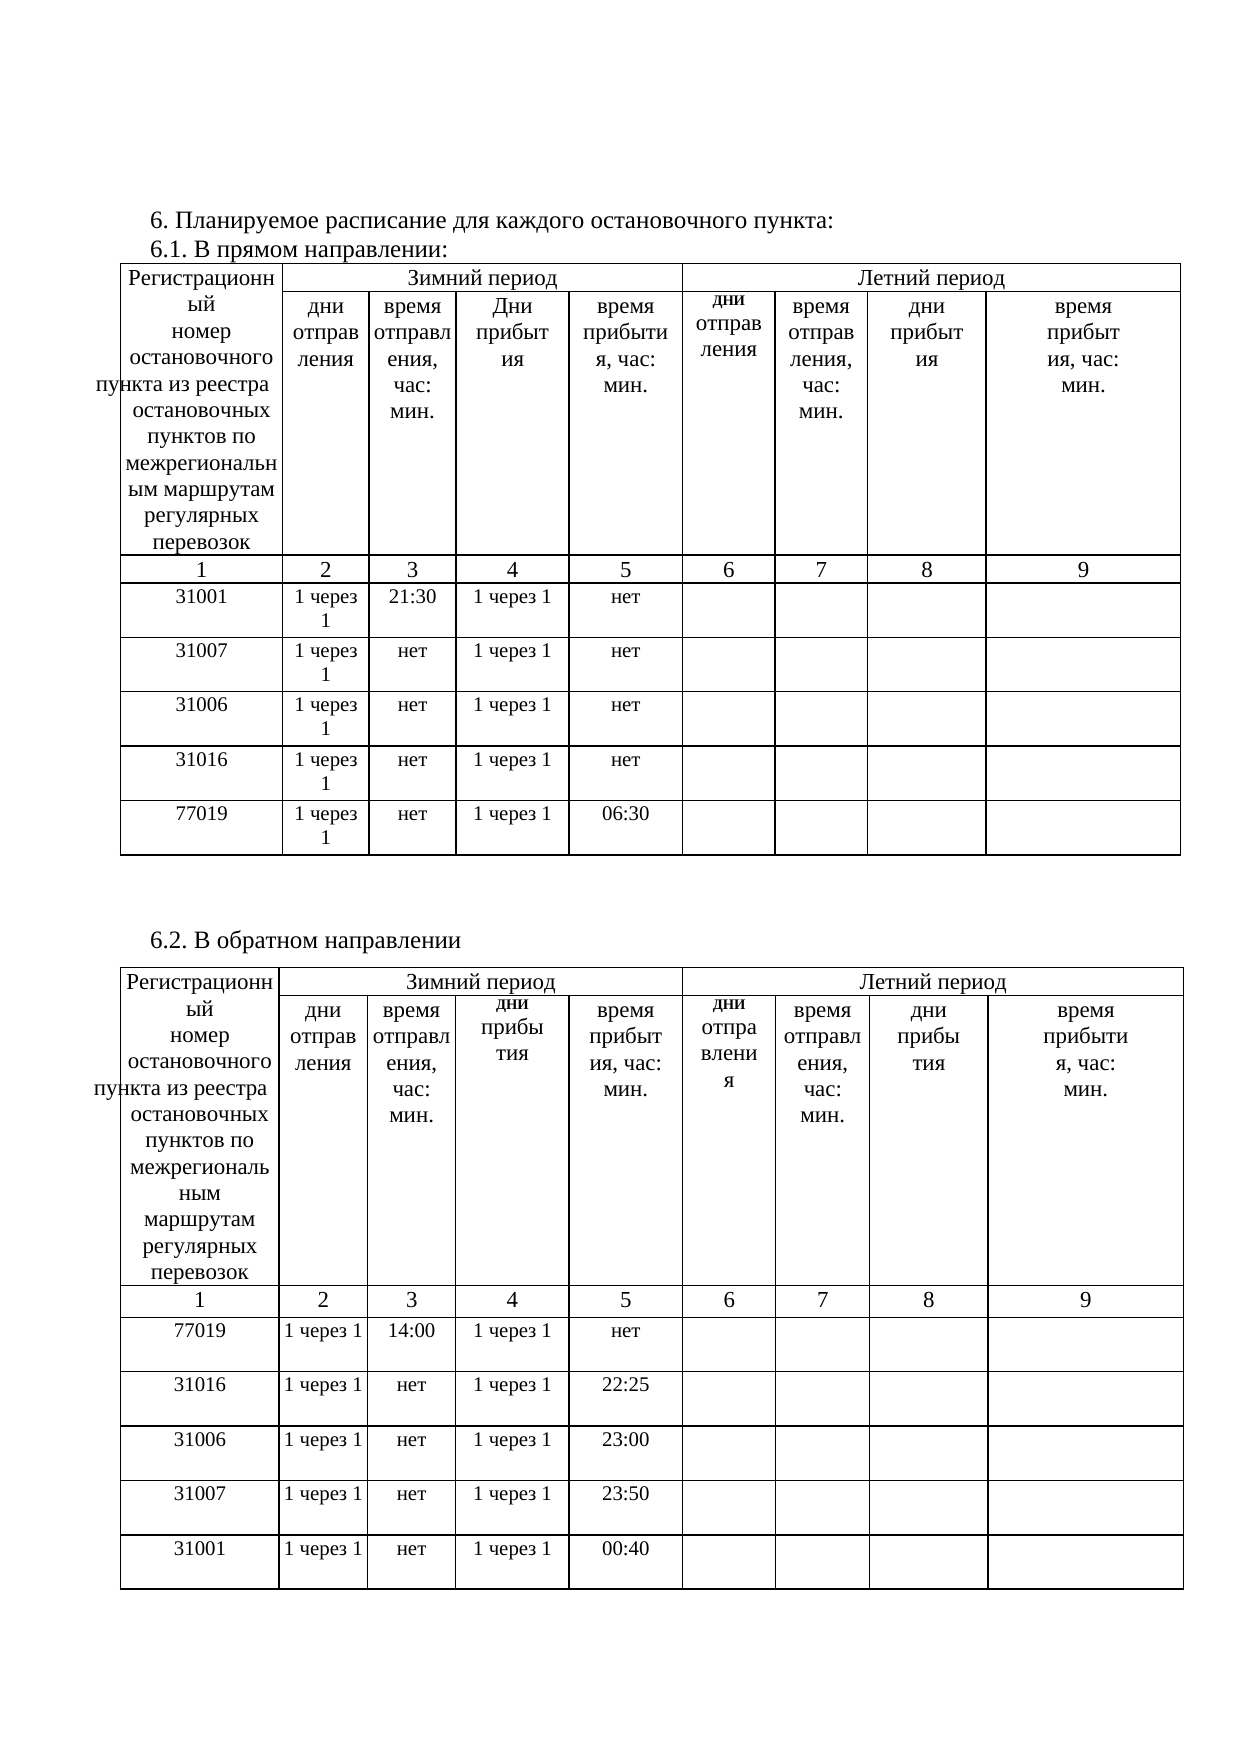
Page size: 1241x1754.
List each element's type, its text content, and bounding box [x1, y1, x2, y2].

table_cell [683, 801, 774, 854]
table_cell время прибыт ия, час: мин. [987, 292, 1180, 554]
table_cell 21:30 [370, 584, 455, 636]
table_cell [683, 1318, 775, 1371]
table_cell 1 через 1 [280, 1536, 367, 1588]
table_cell время отправ ления, час: мин. [776, 292, 867, 554]
table_cell 1 через 1 [456, 1372, 568, 1425]
table_cell [776, 1481, 869, 1534]
table_cell 3 [368, 1286, 455, 1316]
table_cell нет [370, 692, 455, 745]
table_cell 31001 [121, 584, 282, 636]
table_cell нет [370, 801, 455, 854]
table_cell 1 через 1 [280, 1318, 367, 1371]
table_cell ДНИ отправ ления [683, 292, 774, 554]
table_cell нет [368, 1427, 455, 1479]
table_cell [683, 1372, 775, 1425]
text 6. Планируемое расписание для каждого остановочного пункта: [150, 205, 1090, 234]
table_cell нет [368, 1536, 455, 1588]
table_cell 1 через 1 [456, 1427, 568, 1479]
table_cell 23:00 [570, 1427, 682, 1479]
table_cell 1 [121, 1286, 278, 1316]
table_cell нет [570, 692, 682, 745]
table_header Летний период [683, 264, 1180, 291]
table_cell [683, 638, 774, 691]
table_cell 31016 [121, 747, 282, 799]
table_cell 4 [457, 556, 568, 582]
table_header Зимний период [283, 264, 682, 291]
table_cell ДНИ отпра влени я [683, 996, 775, 1284]
table_cell [683, 1536, 775, 1588]
table_cell 6 [683, 556, 774, 582]
table_cell [989, 1427, 1183, 1479]
table_cell дни отправ ления [283, 292, 368, 554]
table_cell время отправл ения, час: мин. [776, 996, 869, 1284]
table_cell 1 через 1 [457, 801, 568, 854]
table_cell 1 через 1 [457, 747, 568, 799]
table_cell время прибыт ия, час: мин. [570, 996, 682, 1284]
table_cell 5 [570, 556, 682, 582]
table_cell время прибыти я, час: мин. [570, 292, 682, 554]
table_cell 1 через 1 [457, 584, 568, 636]
table_cell 31007 [121, 1481, 278, 1534]
table_cell 9 [989, 1286, 1183, 1316]
table_cell [989, 1536, 1183, 1588]
table_cell [776, 1536, 869, 1588]
table_cell 22:25 [570, 1372, 682, 1425]
table_cell нет [368, 1481, 455, 1534]
text 6.1. В прямом направлении: [150, 234, 1090, 263]
table_cell 14:00 [368, 1318, 455, 1371]
table_cell [870, 1318, 987, 1371]
table_cell 7 [776, 1286, 869, 1316]
table_cell 6 [683, 1286, 775, 1316]
table_header Регистрационный номер остановочного пункта из реестра остановочных пунктов по межрегиональным маршрутам регулярных перевозок [121, 264, 282, 554]
table_cell [776, 1318, 869, 1371]
table_cell дни прибыт ия [868, 292, 985, 554]
table_cell 1 через 1 [457, 638, 568, 691]
table_cell [868, 801, 985, 854]
table_cell 1 [121, 556, 282, 582]
table_cell [868, 747, 985, 799]
table_cell [776, 692, 867, 745]
table_cell 8 [868, 556, 985, 582]
table_header Зимний период [280, 968, 682, 994]
table_cell дни прибы тия [870, 996, 987, 1284]
table_cell [870, 1536, 987, 1588]
table_cell 1 через 1 [456, 1481, 568, 1534]
table_cell [989, 1318, 1183, 1371]
table_cell нет [570, 747, 682, 799]
table_cell ДНИ прибы тия [456, 996, 568, 1284]
table_cell нет [370, 747, 455, 799]
table_cell 00:40 [570, 1536, 682, 1588]
table_cell нет [370, 638, 455, 691]
table_cell 31006 [121, 1427, 278, 1479]
table_cell 31016 [121, 1372, 278, 1425]
table_cell [776, 747, 867, 799]
table_header Летний период [683, 968, 1183, 994]
table_cell [987, 747, 1180, 799]
table_cell [868, 584, 985, 636]
table_cell время отправл ения, час: мин. [370, 292, 455, 554]
table_cell 77019 [121, 1318, 278, 1371]
table_cell [776, 584, 867, 636]
table_cell 23:50 [570, 1481, 682, 1534]
table_cell [683, 692, 774, 745]
table_cell 5 [570, 1286, 682, 1316]
table_cell 1 через 1 [283, 638, 368, 691]
table_cell 1 через 1 [283, 747, 368, 799]
table_cell 4 [456, 1286, 568, 1316]
table_cell 2 [283, 556, 368, 582]
table_cell 1 через 1 [456, 1318, 568, 1371]
table_cell 9 [987, 556, 1180, 582]
table_cell время прибыти я, час: мин. [989, 996, 1183, 1284]
table_cell [683, 1481, 775, 1534]
table_cell [989, 1481, 1183, 1534]
table_cell дни отправ ления [280, 996, 367, 1284]
table_cell [987, 638, 1180, 691]
table_cell [776, 638, 867, 691]
table_cell [683, 584, 774, 636]
table_cell [868, 692, 985, 745]
table_cell нет [570, 1318, 682, 1371]
table_cell 31007 [121, 638, 282, 691]
table_cell нет [570, 584, 682, 636]
text 6.2. В обратном направлении [150, 925, 1090, 954]
table_cell [989, 1372, 1183, 1425]
table_cell [870, 1481, 987, 1534]
table_cell [776, 801, 867, 854]
table_cell [870, 1372, 987, 1425]
table_cell 1 через 1 [280, 1427, 367, 1479]
table_cell нет [570, 638, 682, 691]
table_cell 3 [370, 556, 455, 582]
table_cell 31006 [121, 692, 282, 745]
table_cell 1 через 1 [280, 1481, 367, 1534]
table_cell [987, 801, 1180, 854]
table_cell [987, 584, 1180, 636]
table_cell 1 через 1 [280, 1372, 367, 1425]
table_cell 2 [280, 1286, 367, 1316]
table_cell 31001 [121, 1536, 278, 1588]
table_cell Дни прибыт ия [457, 292, 568, 554]
table_cell [868, 638, 985, 691]
table_cell [683, 1427, 775, 1479]
table_cell 1 через 1 [283, 692, 368, 745]
table_cell 06:30 [570, 801, 682, 854]
table_cell [776, 1372, 869, 1425]
table_cell [870, 1427, 987, 1479]
table_header Регистрационный номер остановочного пункта из реестра остановочных пунктов по межрегиональным маршрутам регулярных перевозок [121, 968, 278, 1284]
table_cell [683, 747, 774, 799]
table_cell [776, 1427, 869, 1479]
table_cell время отправл ения, час: мин. [368, 996, 455, 1284]
table_cell 77019 [121, 801, 282, 854]
table_cell 8 [870, 1286, 987, 1316]
table_cell 1 через 1 [456, 1536, 568, 1588]
table_cell [987, 692, 1180, 745]
table_cell 1 через 1 [283, 584, 368, 636]
table_cell 1 через 1 [457, 692, 568, 745]
table_cell нет [368, 1372, 455, 1425]
table_cell 7 [776, 556, 867, 582]
table_cell 1 через 1 [283, 801, 368, 854]
